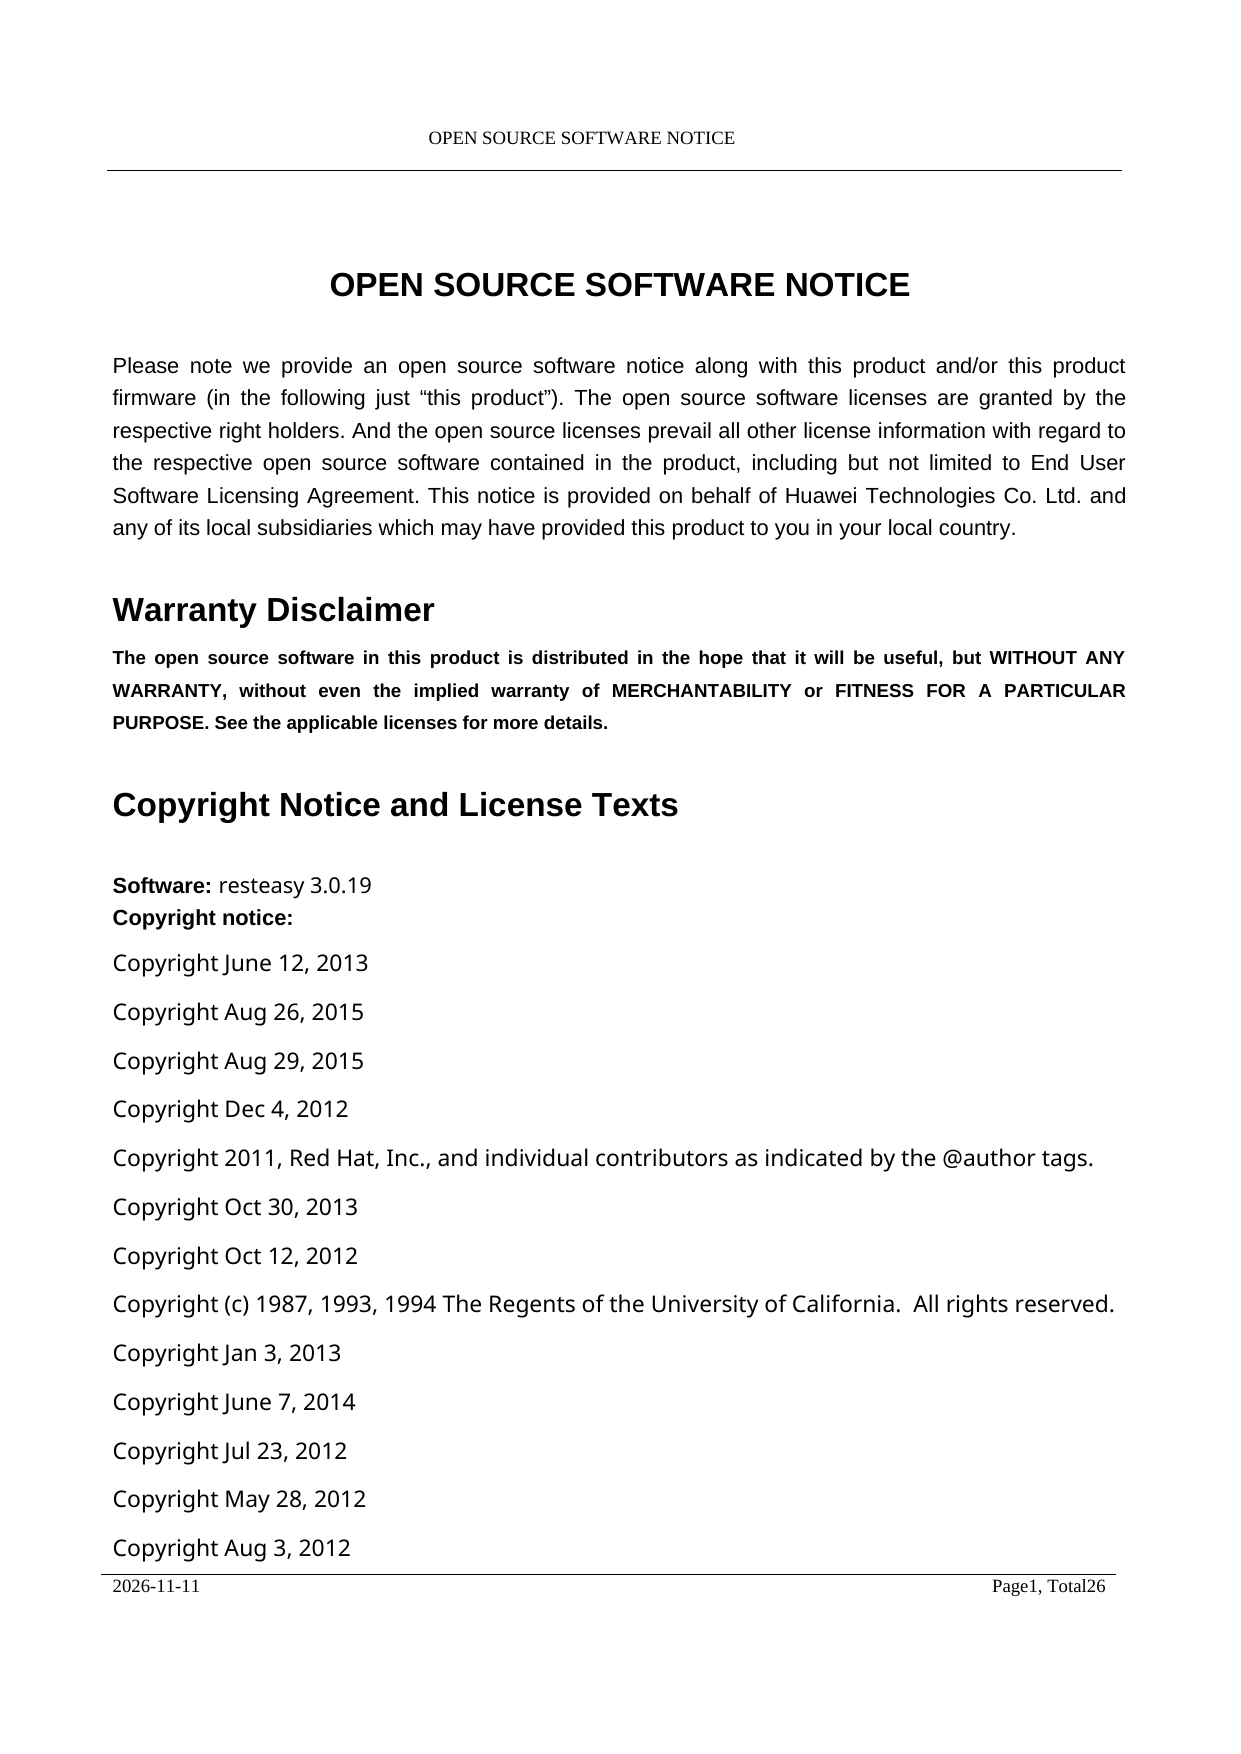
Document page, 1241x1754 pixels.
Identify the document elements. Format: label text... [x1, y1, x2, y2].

text Copyright Notice and License Texts [112, 771, 1128, 836]
text Please note we provide an open source software notice along with this product and/or this product firmware (in the following just “this product”). The open source software licenses are granted by the respective right holders. And the open source licenses prevail all other license information with regard to the respective open source software contained in the product, including but not limited to End User Software Licensing Agreement. This notice is provided on behalf of Huawei Technologies Co. Ltd. and any of its local subsidiaries which may have provided this product to you in your local country. [112, 349, 1128, 544]
text Warranty Disclaimer [112, 576, 1128, 641]
text The open source software in this product is distributed in the hope that it will be useful, but WITHOUT ANY WARRANTY, without even the implied warranty of MERCHANTABILITY or FITNESS FOR A PARTICULAR PURPOSE. See the applicable licenses for more details. [112, 641, 1128, 739]
text Software: resteasy 3.0.19 [112, 869, 1128, 901]
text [112, 947, 1128, 1564]
text OPEN SOURCE SOFTWARE NOTICE [112, 251, 1128, 316]
text Copyright notice: [112, 901, 1128, 934]
